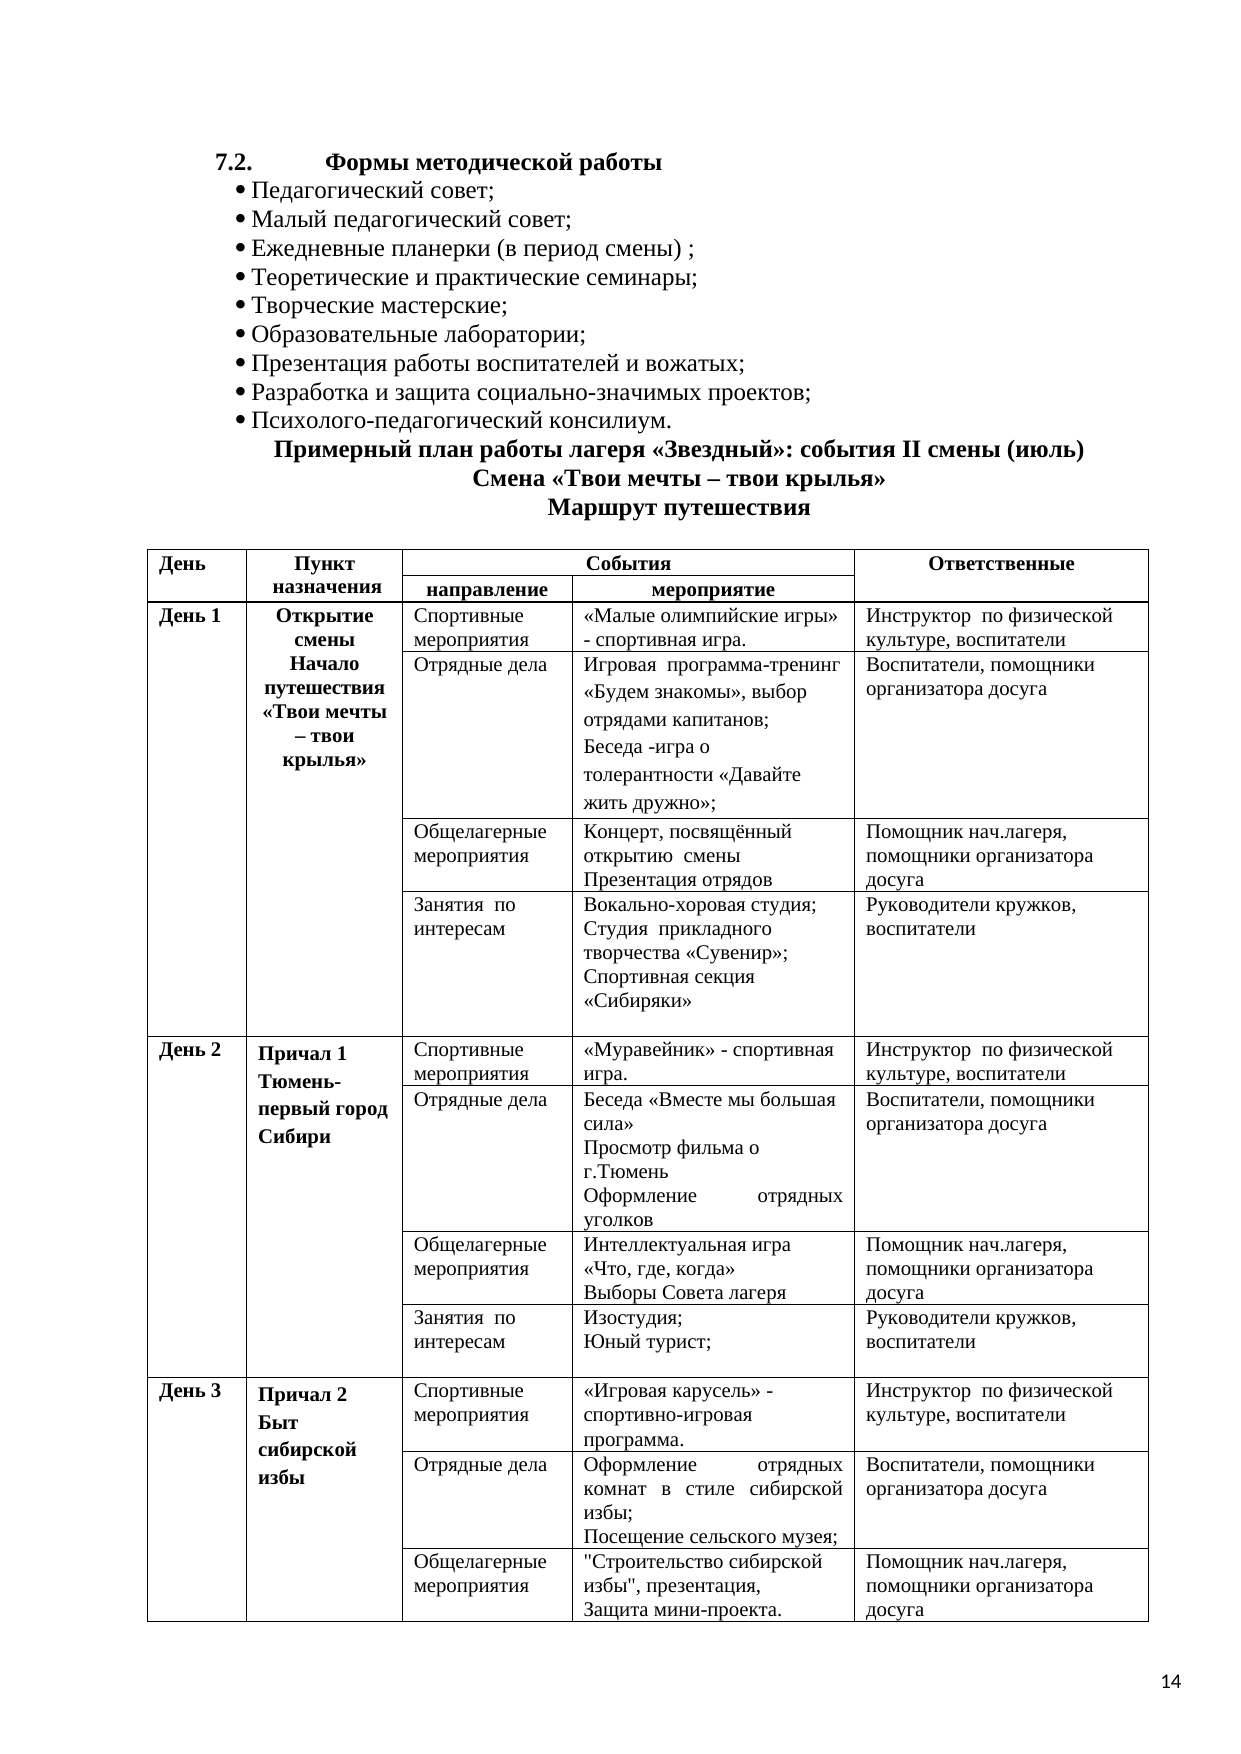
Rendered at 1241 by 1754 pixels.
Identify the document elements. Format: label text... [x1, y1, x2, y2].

table_cell Интеллектуальная игра «Что, где, когда» Выборы Совета лагеря [573, 1232, 854, 1304]
table_cell Воспитатели, помощники организатора досуга [855, 1086, 1148, 1231]
list Педагогический совет; [177, 176, 1181, 204]
table_cell Занятия по интересам [403, 892, 572, 1036]
text Смена «Твои мечты – твои крылья» [177, 463, 1181, 492]
table_cell Открытие смены Начало путешествия «Твои мечты – твои крылья» [247, 603, 402, 1036]
table_cell Спортивные мероприятия [403, 1378, 572, 1451]
table_cell Причал 2 Быт сибирской избы [247, 1378, 402, 1621]
table_cell Общелагерные мероприятия [403, 1232, 572, 1304]
table_cell Беседа «Вместе мы большая сила» Просмотр фильма о г.Тюмень Оформление отрядных уголков [573, 1086, 854, 1231]
table_cell День 3 [148, 1378, 246, 1621]
table_cell Инструктор по физической культуре, воспитатели [951, 603, 1148, 651]
table_cell "Строительство сибирской избы", презентация, Защита мини-проекта. [573, 1549, 854, 1621]
list Психолого-педагогический консилиум. [177, 406, 1181, 434]
table_cell Игровая программа-тренинг «Будем знакомы», выбор отрядами капитанов; Беседа -игра о толерантности «Давайте жить дружно»; [573, 652, 854, 818]
table_header День [148, 550, 246, 601]
table_cell Помощник нач.лагеря, помощники организатора досуга [855, 1549, 1148, 1621]
list Малый педагогический совет; [177, 204, 1181, 233]
table_cell «Малые олимпийские игры» - спортивная игра. [573, 603, 854, 651]
text Маршрут путешествия [177, 492, 1181, 521]
table_cell Спортивные мероприятия [403, 1037, 572, 1085]
table_cell Изостудия; Юный турист; [573, 1305, 854, 1377]
text Примерный план работы лагеря «Звездный»: события II смены (июль) [177, 434, 1181, 463]
list Творческие мастерские; [177, 291, 1181, 319]
table_cell Отрядные дела [403, 1086, 572, 1231]
table_cell Воспитатели, помощники организатора досуга [855, 1452, 1148, 1548]
table_cell Инструктор по физической культуре, воспитатели [951, 1037, 1148, 1085]
table_cell Оформление отрядных комнат в стиле сибирской избы; Посещение сельского музея; [573, 1452, 854, 1548]
table_header Ответственные [855, 550, 1148, 601]
table_cell Общелагерные мероприятия [403, 1549, 572, 1621]
table_header Пункт назначения [247, 550, 402, 601]
table_cell направление [403, 576, 572, 601]
table_cell Помощник нач.лагеря, помощники организатора досуга [855, 819, 1148, 891]
list Ежедневные планерки (в период смены) ; [177, 233, 1181, 262]
table_cell Общелагерные мероприятия [403, 819, 572, 891]
table_cell День 1 [148, 603, 246, 1036]
table_cell Вокально-хоровая студия; Студия прикладного творчества «Сувенир»; Спортивная секция «Сибиряки» [573, 892, 854, 1036]
table_cell Отрядные дела [403, 652, 572, 818]
table_cell Помощник нач.лагеря, помощники организатора досуга [855, 1232, 1148, 1304]
table_cell Спортивные мероприятия [403, 603, 572, 651]
table_cell «Игровая карусель» - спортивно-игровая программа. [573, 1378, 854, 1451]
list Разработка и защита социально-значимых проектов; [177, 377, 1181, 406]
table_header События [403, 550, 854, 575]
list Презентация работы воспитателей и вожатых; [177, 348, 1181, 377]
table_cell Инструктор по физической культуре, воспитатели [855, 1378, 1148, 1451]
table_cell Причал 1 Тюмень- первый город Сибири [247, 1037, 402, 1377]
table_cell Отрядные дела [403, 1452, 572, 1548]
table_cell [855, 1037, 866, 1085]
list Формы методической работы [215, 147, 1181, 176]
table_cell мероприятие [573, 576, 854, 601]
table_cell Воспитатели, помощники организатора досуга [855, 652, 1148, 818]
table_cell Руководители кружков, воспитатели [855, 1305, 1148, 1377]
table_cell «Муравейник» - спортивная игра. [573, 1037, 854, 1085]
list Образовательные лаборатории; [177, 319, 1181, 348]
table_cell Концерт, посвящённый открытию смены Презентация отрядов [573, 819, 854, 891]
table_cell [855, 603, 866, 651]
table_cell День 2 [148, 1037, 246, 1377]
table_cell Занятия по интересам [403, 1305, 572, 1377]
table_cell Руководители кружков, воспитатели [855, 892, 1148, 1036]
list Теоретические и практические семинары; [177, 262, 1181, 291]
